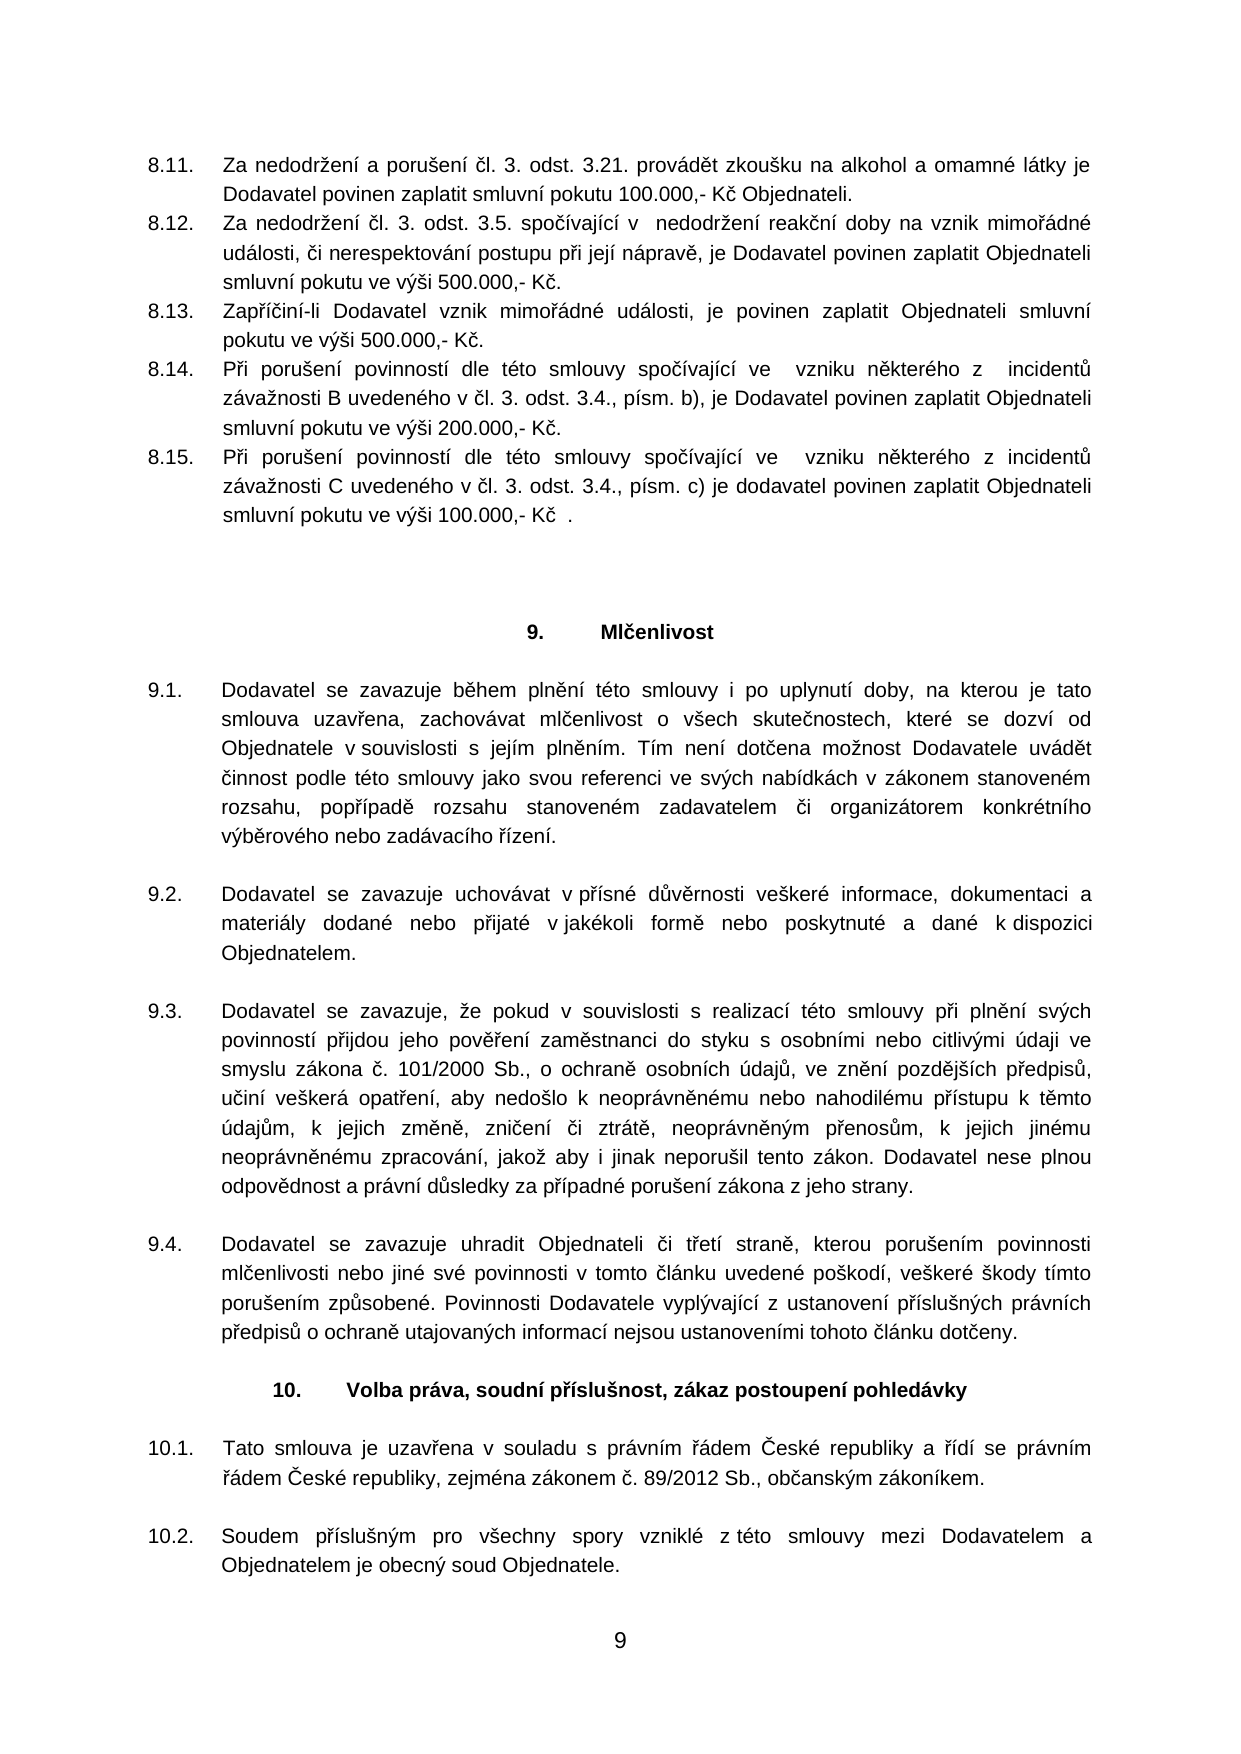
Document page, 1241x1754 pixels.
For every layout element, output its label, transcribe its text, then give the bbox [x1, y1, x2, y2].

text 9.2. Dodavatel se zavazuje uchovávat v přísné důvěrnosti veškeré informace, dokumentaci a materiály dodané nebo přijaté v jakékoli formě nebo poskytnuté a dané k dispozici Objednatelem. [148, 877, 1092, 964]
text 9. Mlčenlivost [148, 614, 1092, 643]
text 9.3. Dodavatel se zavazuje, že pokud v souvislosti s realizací této smlouvy při plnění svých povinností přijdou jeho pověření zaměstnanci do styku s osobními nebo citlivými údaji ve smyslu zákona č. 101/2000 Sb., o ochraně osobních údajů, ve znění pozdějších předpisů, učiní veškerá opatření, aby nedošlo k neoprávněnému nebo nahodilému přístupu k těmto údajům, k jejich změně, zničení či ztrátě, neoprávněným přenosům, k jejich jinému neoprávněnému zpracování, jakož aby i jinak neporušil tento zákon. Dodavatel nese plnou odpovědnost a právní důsledky za případné porušení zákona z jeho strany. [148, 993, 1092, 1198]
text 9.4. Dodavatel se zavazuje uhradit Objednateli či třetí straně, kterou porušením povinnosti mlčenlivosti nebo jiné své povinnosti v tomto článku uvedené poškodí, veškeré škody tímto porušením způsobené. Povinnosti Dodavatele vyplývající z ustanovení příslušných právních předpisů o ochraně utajovaných informací nejsou ustanoveními tohoto článku dotčeny. [148, 1227, 1092, 1343]
list Při porušení povinností dle této smlouvy spočívající ve vzniku některého z incidentů závažnosti B uvedeného v čl. 3. odst. 3.4., písm. b), je Dodavatel povinen zaplatit Objednateli smluvní pokutu ve výši 200.000,- Kč. [148, 352, 1092, 439]
text 10. Volba práva, soudní příslušnost, zákaz postoupení pohledávky [148, 1373, 1092, 1402]
text 10.2. Soudem příslušným pro všechny spory vzniklé z této smlouvy mezi Dodavatelem a Objednatelem je obecný soud Objednatele. [148, 1518, 1092, 1577]
list Zapříčiní-li Dodavatel vznik mimořádné události, je povinen zaplatit Objednateli smluvní pokutu ve výši 500.000,- Kč. [148, 293, 1092, 352]
list Při porušení povinností dle této smlouvy spočívající ve vzniku některého z incidentů závažnosti C uvedeného v čl. 3. odst. 3.4., písm. c) je dodavatel povinen zaplatit Objednateli smluvní pokutu ve výši 100.000,- Kč . [148, 439, 1092, 527]
list Za nedodržení a porušení čl. 3. odst. 3.21. provádět zkoušku na alkohol a omamné látky je Dodavatel povinen zaplatit smluvní pokutu 100.000,- Kč Objednateli. [148, 148, 1092, 206]
text 10.1. Tato smlouva je uzavřena v souladu s právním řádem České republiky a řídí se právním řádem České republiky, zejména zákonem č. 89/2012 Sb., občanským zákoníkem. [148, 1431, 1092, 1489]
list Za nedodržení čl. 3. odst. 3.5. spočívající v nedodržení reakční doby na vznik mimořádné události, či nerespektování postupu při její nápravě, je Dodavatel povinen zaplatit Objednateli smluvní pokutu ve výši 500.000,- Kč. [148, 206, 1092, 293]
text 9.1. Dodavatel se zavazuje během plnění této smlouvy i po uplynutí doby, na kterou je tato smlouva uzavřena, zachovávat mlčenlivost o všech skutečnostech, které se dozví od Objednatele v souvislosti s jejím plněním. Tím není dotčena možnost Dodavatele uvádět činnost podle této smlouvy jako svou referenci ve svých nabídkách v zákonem stanoveném rozsahu, popřípadě rozsahu stanoveném zadavatelem či organizátorem konkrétního výběrového nebo zadávacího řízení. [148, 673, 1092, 848]
